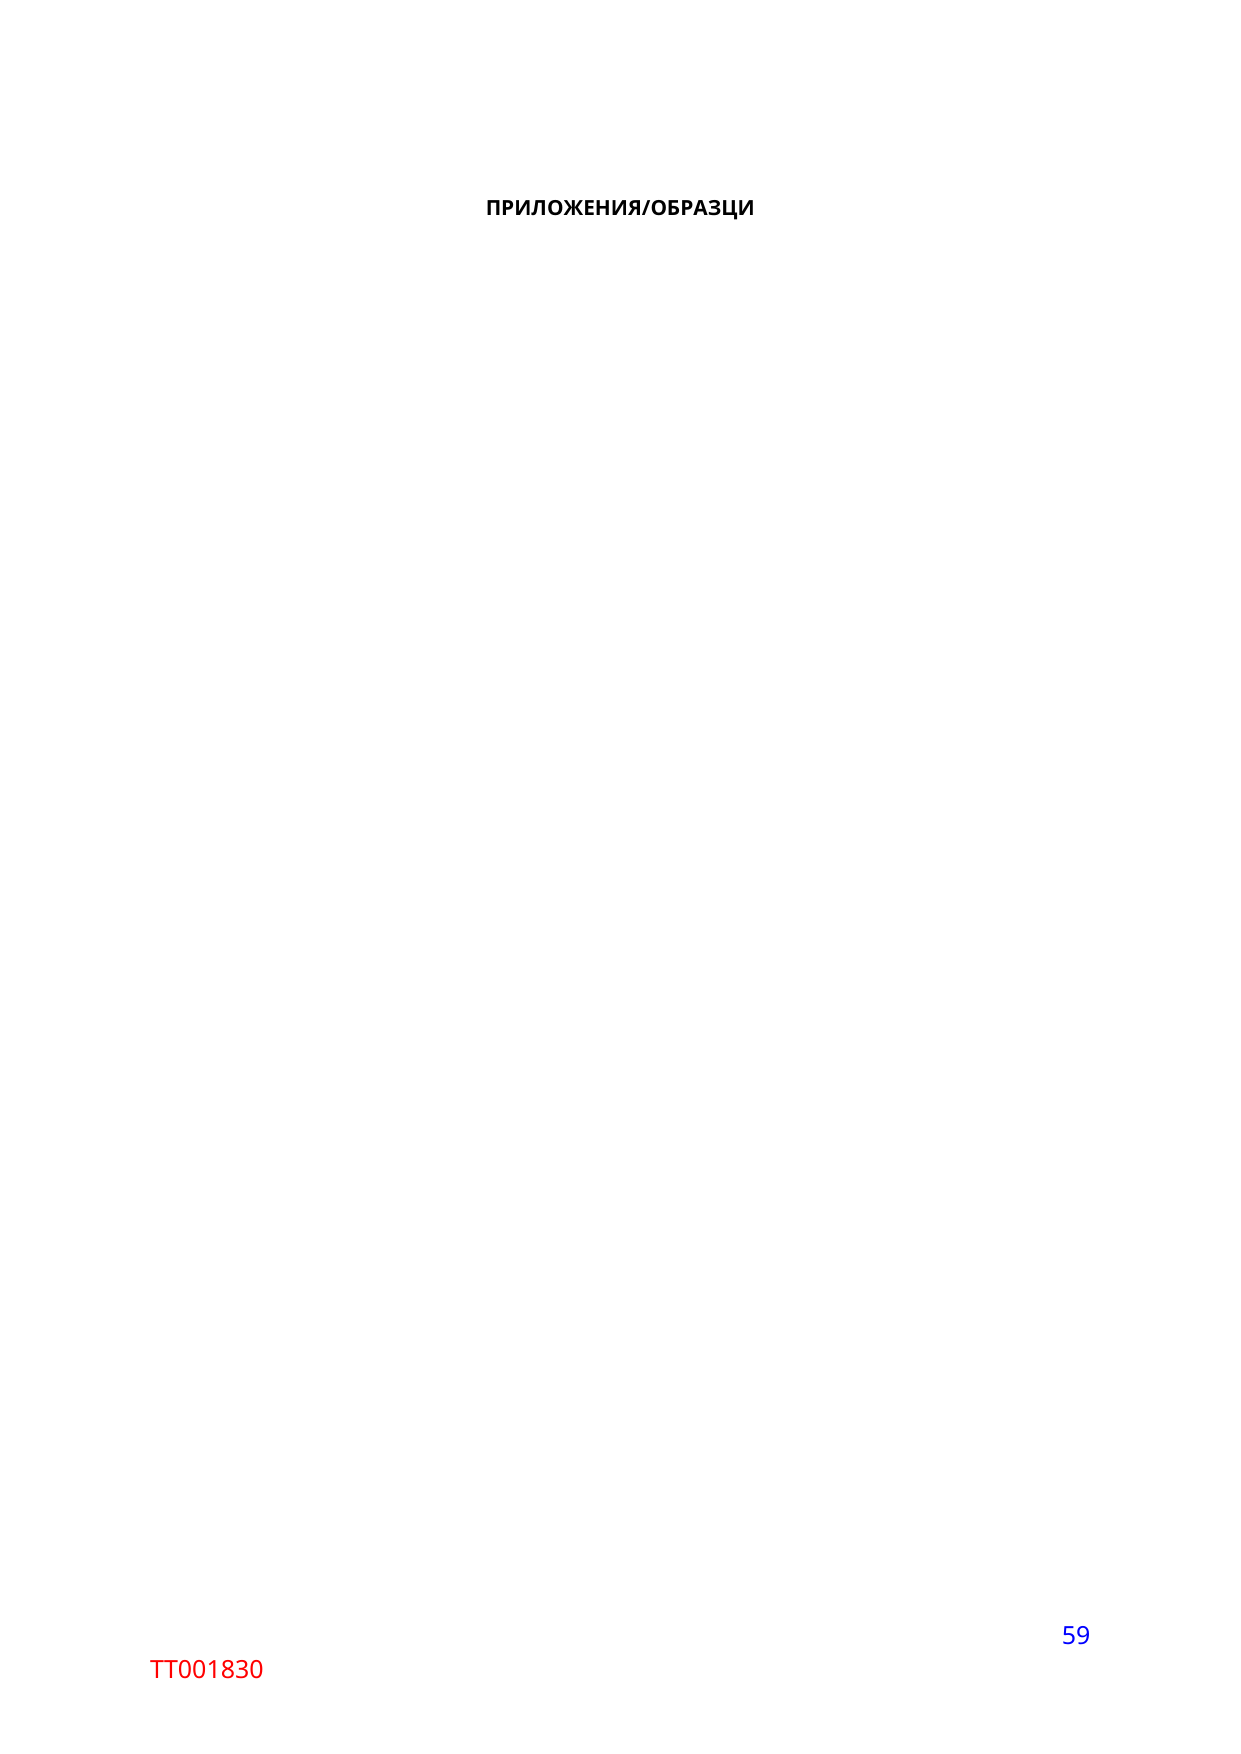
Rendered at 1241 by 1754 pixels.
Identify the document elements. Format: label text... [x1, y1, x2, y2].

text ПРИЛОЖЕНИЯ/ОБРАЗЦИ [150, 193, 1090, 222]
